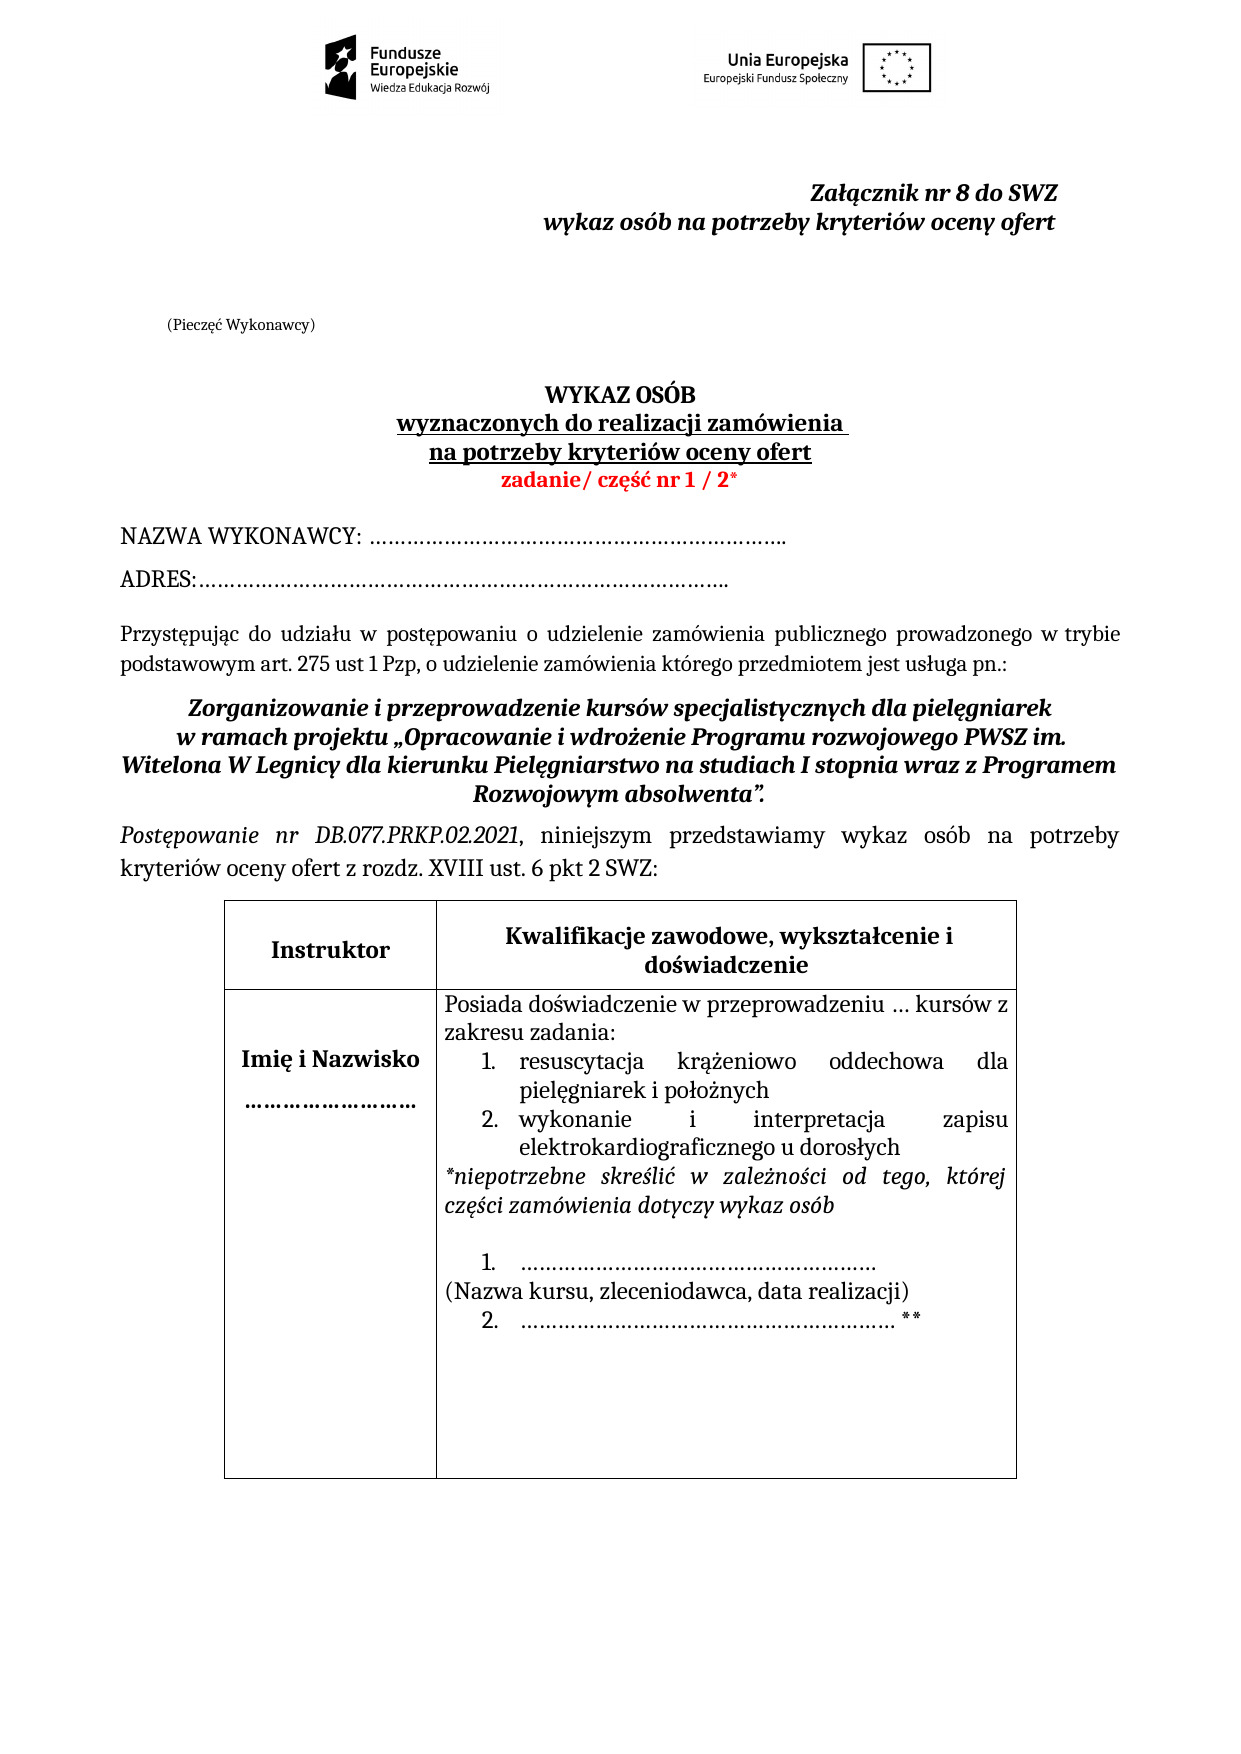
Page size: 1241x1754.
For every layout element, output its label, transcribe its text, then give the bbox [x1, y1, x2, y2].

table_header Instruktor [225, 901, 436, 988]
picture [310, 18, 504, 116]
text wyznaczonych do realizacji zamówienia [120, 409, 1120, 438]
text Zorganizowanie i przeprowadzenie kursów specjalistycznych dla pielęgniarek w ramach projektu „Opracowanie i wdrożenie Programu rozwojowego PWSZ im. Witelona W Legnicy dla kierunku Pielęgniarstwo na studiach I stopnia wraz z Programem Rozwojowym absolwenta”. [120, 694, 1120, 809]
text na potrzeby kryteriów oceny ofert [120, 438, 1120, 467]
table_cell Imię i Nazwisko ……………………… [225, 990, 436, 1478]
text Załącznik nr 8 do SWZ wykaz osób na potrzeby kryteriów oceny ofert [192, 155, 1120, 237]
text Przystępując do udziału w postępowaniu o udzielenie zamówienia publicznego prowadzonego w trybie podstawowym art. 275 ust 1 Pzp, o udzielenie zamówienia którego przedmiotem jest usługa pn.: [120, 621, 1120, 677]
text zadanie/ część nr 1 / 2* [120, 467, 1120, 493]
table_header Kwalifikacje zawodowe, wykształcenie i doświadczenie [437, 901, 1016, 988]
text Postępowanie nr DB.077.PRKP.02.2021, niniejszym przedstawiamy wykaz osób na potrzeby kryteriów oceny ofert z rozdz. XVIII ust. 6 pkt 2 SWZ: [120, 821, 1120, 883]
text ADRES:…………………………………………………………………………. [120, 565, 1120, 594]
text NAZWA WYKONAWCY: …………………………………………………………. [120, 522, 1120, 551]
table_cell Posiada doświadczenie w przeprowadzeniu … kursów z zakresu zadania: resuscytacja krążeniowo oddechowa dla pielęgniarek i położnych wykonanie i interpretacja zapisu elektrokardiograficznego u dorosłych *niepotrzebne skreślić w zależności od tego, której części zamówienia dotyczy wykaz osób ………………………………………………… (Nazwa kursu, zleceniodawca, data realizacji) …………………………………………………… ** [437, 990, 1016, 1478]
text WYKAZ OSÓB [120, 381, 1120, 409]
picture [689, 27, 946, 108]
